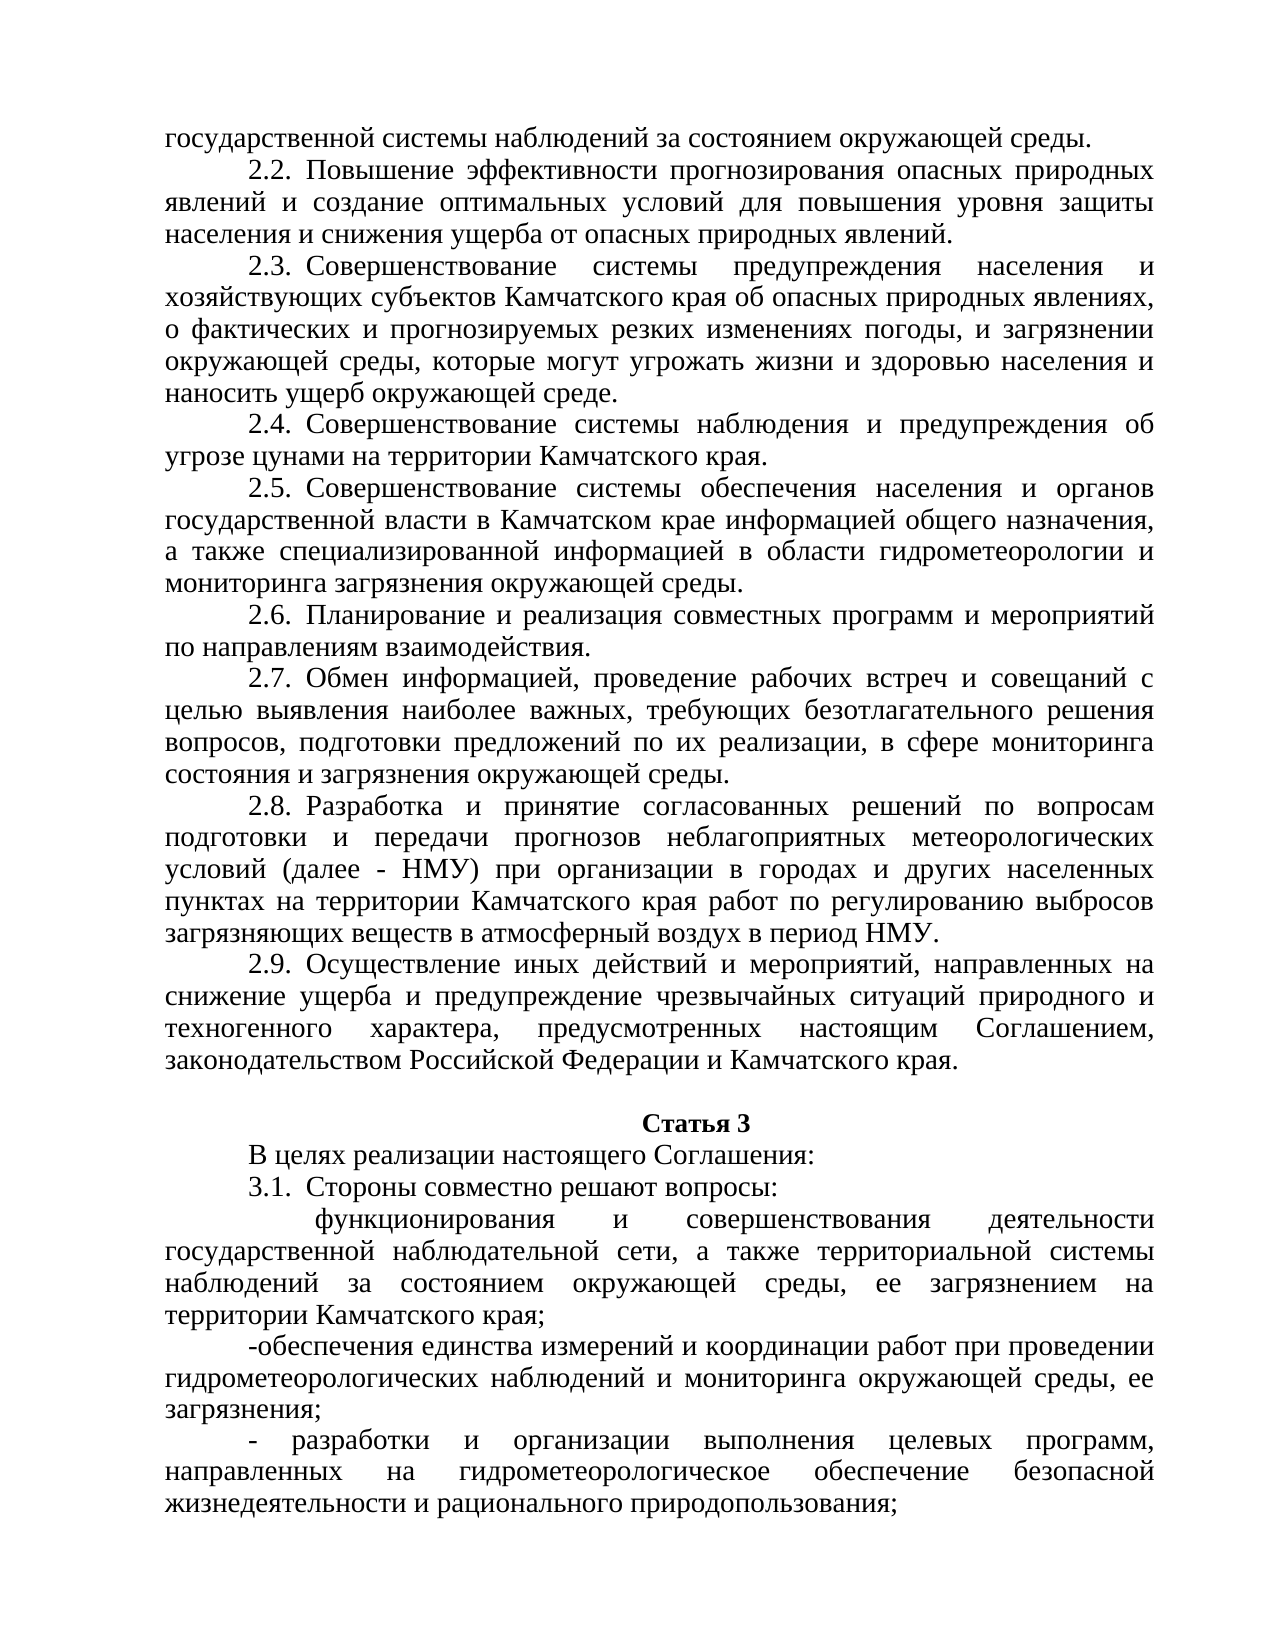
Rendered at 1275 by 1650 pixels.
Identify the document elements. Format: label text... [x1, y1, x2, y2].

list Разработка и принятие согласованных решений по вопросам подготовки и передачи прогнозов неблагоприятных метеорологических условий (далее - НМУ) при организации в городах и других населенных пунктах на территории Камчатского края работ по регулированию выбросов загрязняющих веществ в атмосферный воздух в период НМУ. [164, 789, 1155, 948]
list Планирование и реализация совместных программ и мероприятий по направлениям взаимодействия. [164, 599, 1155, 662]
list Совершенствование системы предупреждения населения и хозяйствующих субъектов Камчатского края об опасных природных явлениях, о фактических и прогнозируемых резких изменениях погоды, и загрязнении окружающей среды, которые могут угрожать жизни и здоровью населения и наносить ущерб окружающей среде. [164, 249, 1155, 408]
text Статья 3 [642, 1107, 1155, 1139]
list Осуществление иных действий и мероприятий, направленных на снижение ущерба и предупреждение чрезвычайных ситуаций природного и техногенного характера, предусмотренных настоящим Соглашением, законодательством Российской Федерации и Камчатского края. [164, 948, 1155, 1076]
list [164, 123, 1155, 154]
text В целях реализации настоящего Соглашения: [164, 1139, 1155, 1171]
list Совершенствование системы обеспечения населения и органов государственной власти в Камчатском крае информацией общего назначения, а также специализированной информацией в области гидрометеорологии и мониторинга загрязнения окружающей среды. [164, 472, 1155, 599]
text -обеспечения единства измерений и координации работ при проведении гидрометеорологических наблюдений и мониторинга окружающей среды, ее загрязнения; [164, 1331, 1155, 1424]
text функционирования и совершенствования деятельности государственной наблюдательной сети, а также территориальной системы наблюдений за состоянием окружающей среды, ее загрязнением на территории Камчатского края; [164, 1203, 1155, 1331]
list Повышение эффективности прогнозирования опасных природных явлений и создание оптимальных условий для повышения уровня защиты населения и снижения ущерба от опасных природных явлений. [164, 154, 1155, 249]
list Стороны совместно решают вопросы: [164, 1171, 1155, 1203]
list Обмен информацией, проведение рабочих встреч и совещаний с целью выявления наиболее важных, требующих безотлагательного решения вопросов, подготовки предложений по их реализации, в сфере мониторинга состояния и загрязнения окружающей среды. [164, 662, 1155, 789]
list Совершенствование системы наблюдения и предупреждения об угрозе цунами на территории Камчатского края. [164, 408, 1155, 472]
text - разработки и организации выполнения целевых программ, направленных на гидрометеорологическое обеспечение безопасной жизнедеятельности и рационального природопользования; [164, 1424, 1155, 1518]
